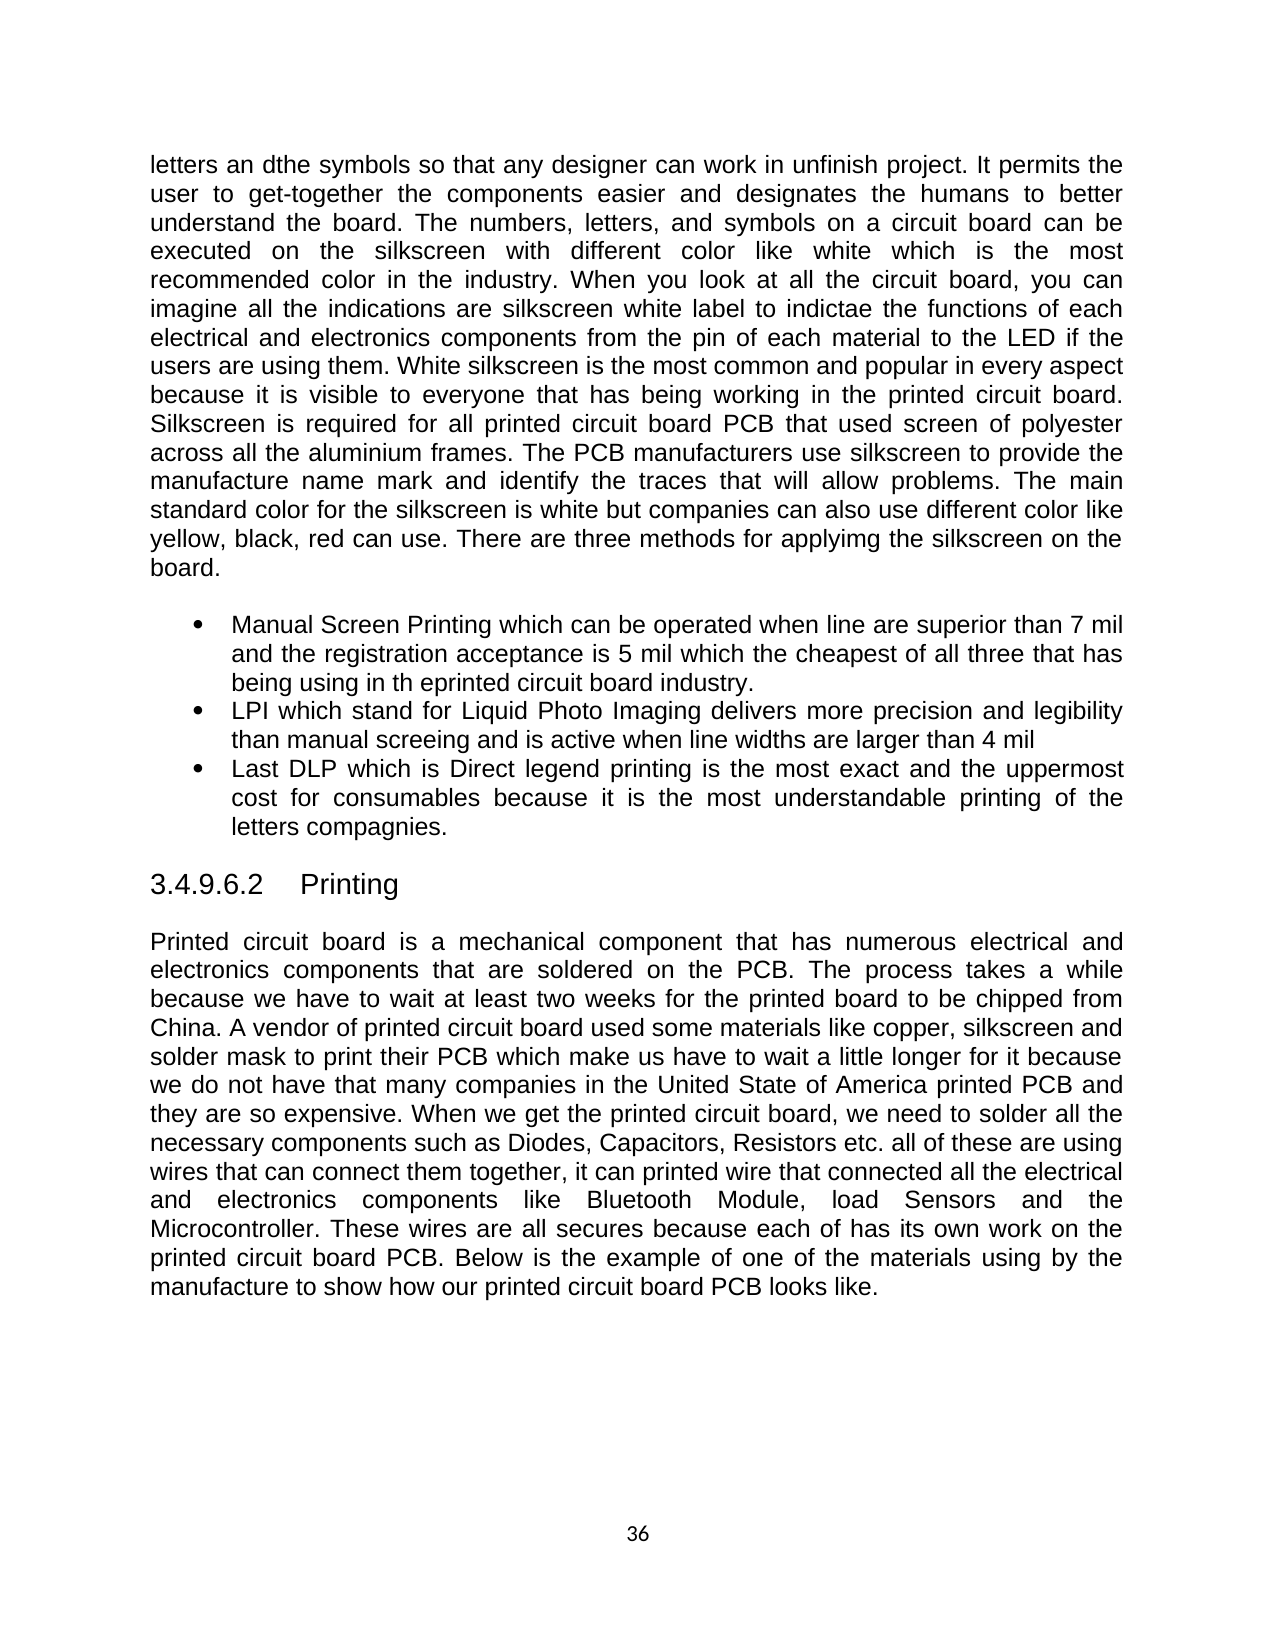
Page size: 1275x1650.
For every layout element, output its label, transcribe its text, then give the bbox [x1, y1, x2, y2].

text Printed circuit board is a mechanical component that has numerous electrical and electronics components that are soldered on the PCB. The process takes a while because we have to wait at least two weeks for the printed board to be chipped from China. A vendor of printed circuit board used some materials like copper, silkscreen and solder mask to print their PCB which make us have to wait a little longer for it because we do not have that many companies in the United State of America printed PCB and they are so expensive. When we get the printed circuit board, we need to solder all the necessary components such as Diodes, Capacitors, Resistors etc. all of these are using wires that can connect them together, it can printed wire that connected all the electrical and electronics components like Bluetooth Module, load Sensors and the Microcontroller. These wires are all secures because each of has its own work on the printed circuit board PCB. Below is the example of one of the materials using by the manufacture to show how our printed circuit board PCB looks like. [150, 927, 1125, 1300]
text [150, 150, 1125, 581]
list Last DLP which is Direct legend printing is the most exact and the uppermost cost for consumables because it is the most understandable printing of the letters compagnies. [194, 754, 1125, 840]
list LPI which stand for Liquid Photo Imaging delivers more precision and legibility than manual screeing and is active when line widths are larger than 4 mil [194, 696, 1125, 754]
subtitle Printing [150, 867, 1125, 900]
list Manual Screen Printing which can be operated when line are superior than 7 mil and the registration acceptance is 5 mil which the cheapest of all three that has being using in th eprinted circuit board industry. [194, 610, 1125, 696]
